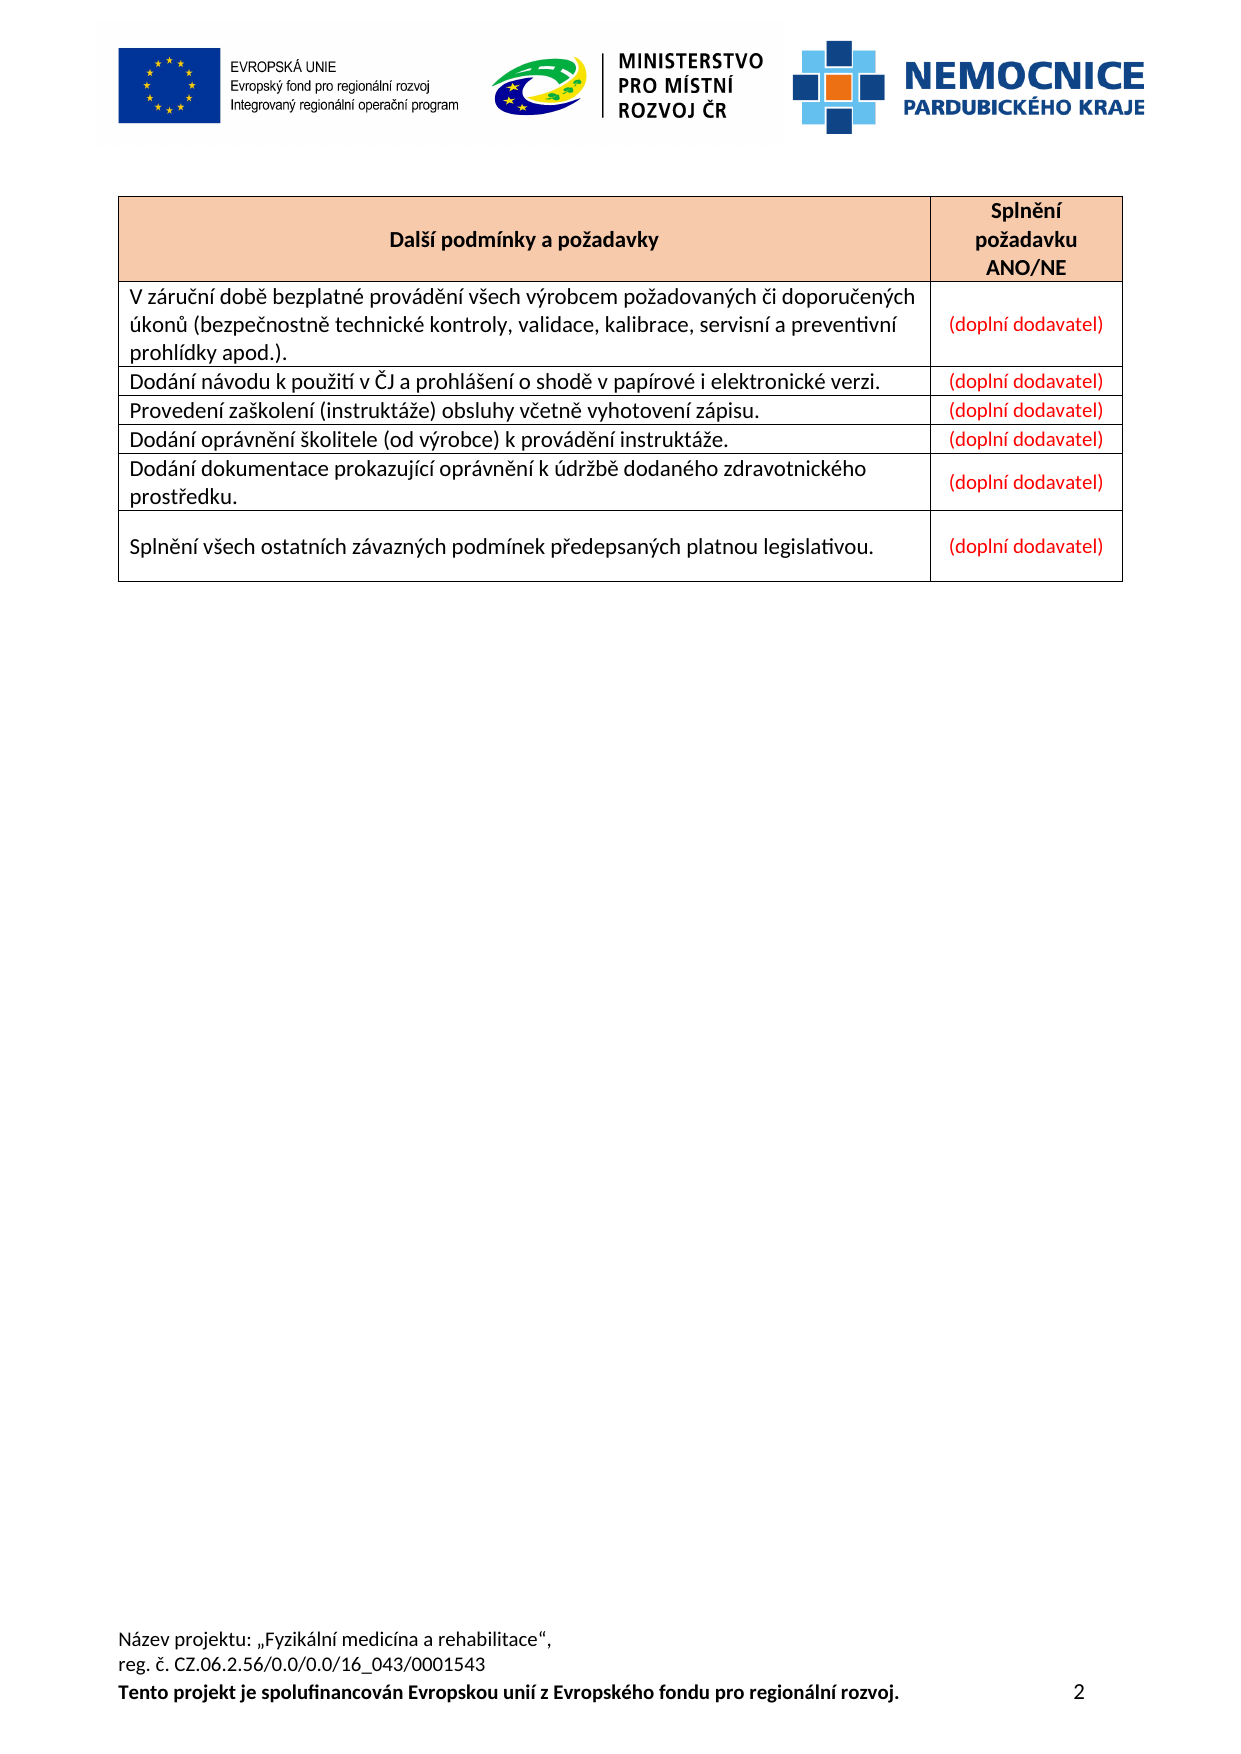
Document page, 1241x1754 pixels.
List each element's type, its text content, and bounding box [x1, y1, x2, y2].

table_cell Dodání dokumentace prokazující oprávnění k údržbě dodaného zdravotnického prostředku. [119, 454, 930, 510]
picture [791, 39, 1145, 135]
table_cell (doplní dodavatel) [931, 425, 1122, 453]
table_header Splnění požadavku ANO/NE [931, 197, 1122, 281]
table_cell Dodání návodu k použití v ČJ a prohlášení o shodě v papírové i elektronické verzi. [119, 367, 930, 395]
table_cell (doplní dodavatel) [931, 396, 1122, 424]
picture [96, 22, 785, 148]
table_cell (doplní dodavatel) [931, 367, 1122, 395]
table_cell V záruční době bezplatné provádění všech výrobcem požadovaných či doporučených úkonů (bezpečnostně technické kontroly, validace, kalibrace, servisní a preventivní prohlídky apod.). [119, 282, 930, 366]
table_header Další podmínky a požadavky [119, 197, 930, 281]
table_cell (doplní dodavatel) [931, 282, 1122, 366]
table_cell (doplní dodavatel) [931, 454, 1122, 510]
table_cell (doplní dodavatel) [931, 511, 1122, 581]
table_cell Splnění všech ostatních závazných podmínek předepsaných platnou legislativou. [119, 511, 930, 581]
table_cell Provedení zaškolení (instruktáže) obsluhy včetně vyhotovení zápisu. [119, 396, 930, 424]
table_cell Dodání oprávnění školitele (od výrobce) k provádění instruktáže. [119, 425, 930, 453]
